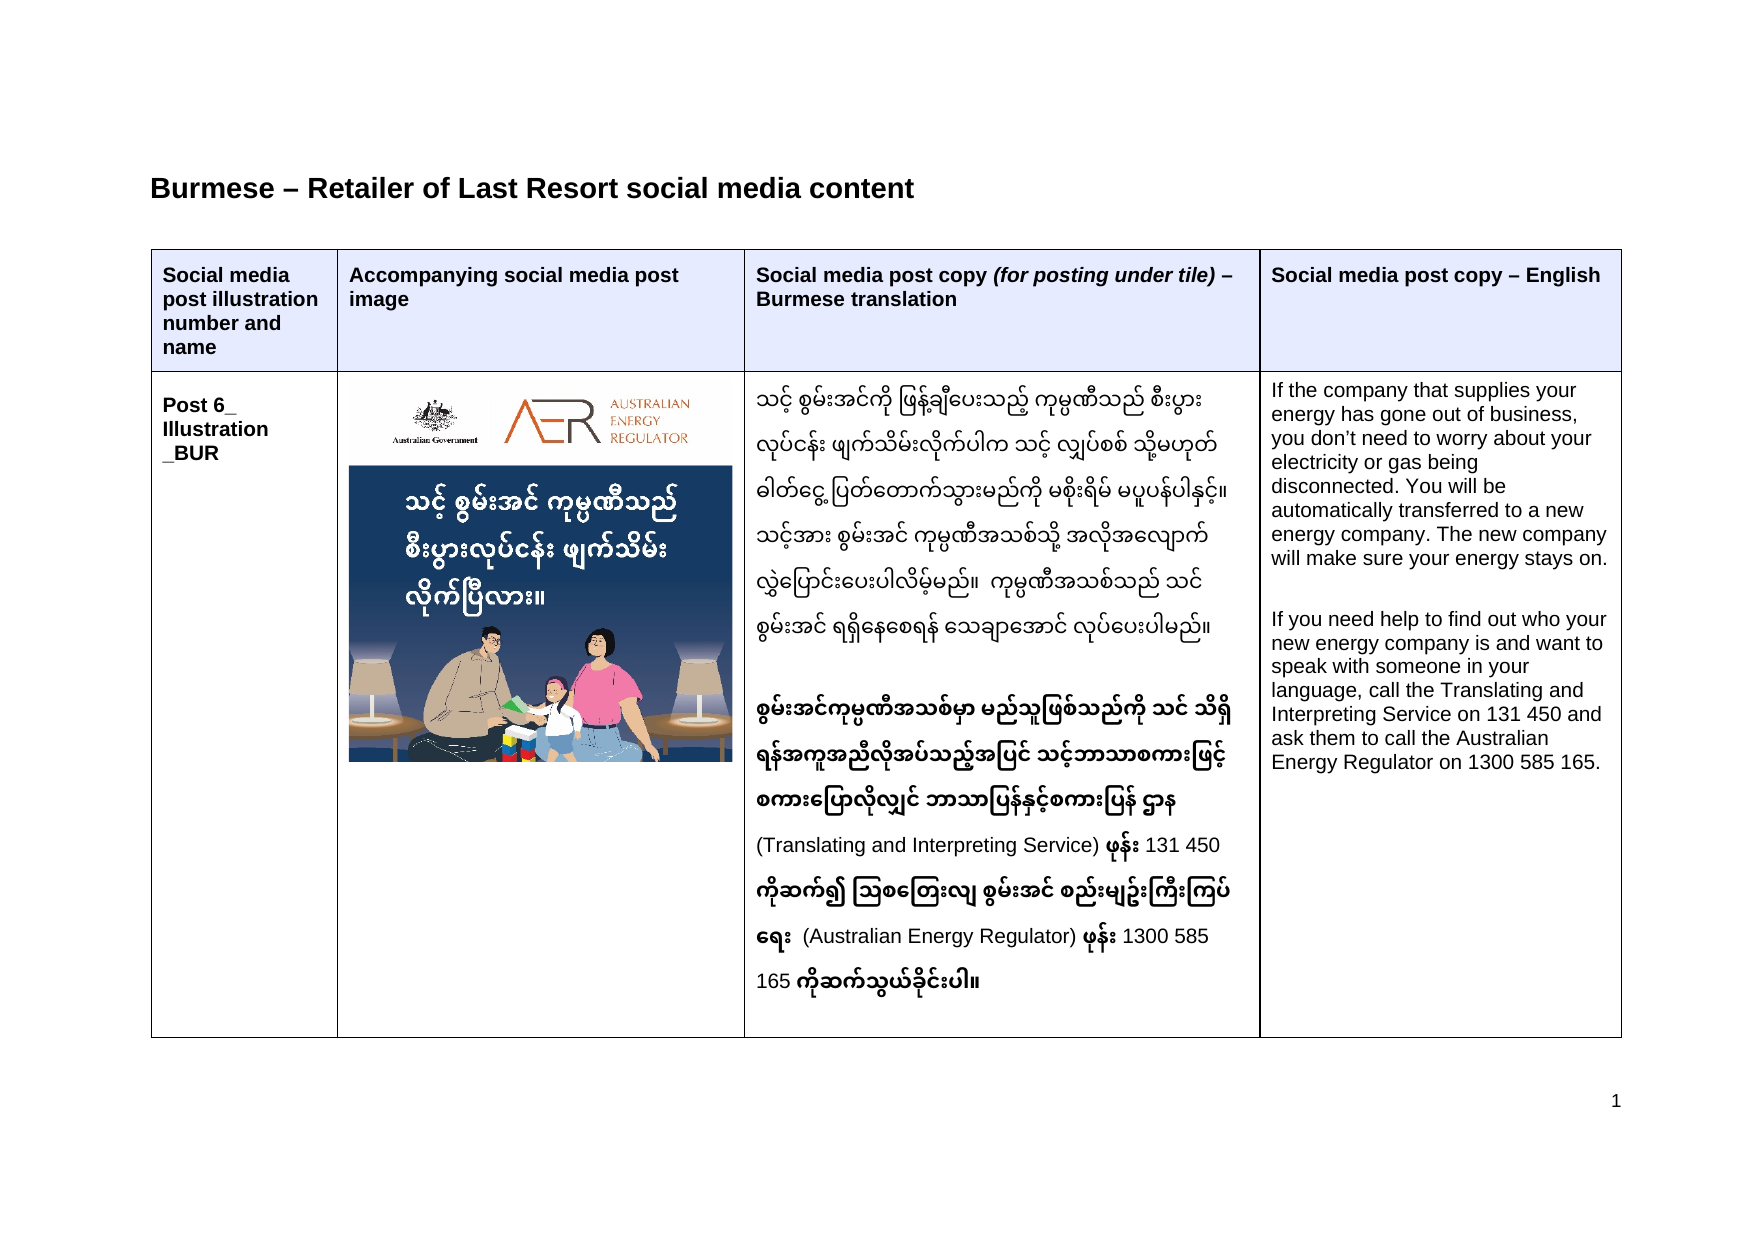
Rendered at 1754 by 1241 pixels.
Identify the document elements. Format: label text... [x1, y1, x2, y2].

table_header Social media post copy – English [1261, 250, 1621, 371]
table_cell [338, 372, 744, 1037]
table_cell သင့် စွမ်းအင်ကို ဖြန့်ချီပေးသည့် ကုမ္ပဏီသည် စီးပွားလုပ်ငန်း ဖျက်သိမ်းလိုက်ပါက သင့် လျှပ်စစ် သို့မဟုတ် ဓါတ်ငွေ့ ပြတ်တောက်သွားမည်ကို မစိုးရိမ် မပူပန်ပါနှင့်။ သင့်အား စွမ်းအင် ကုမ္ပဏီအသစ်သို့ အလိုအလျောက် လွှဲပြောင်းပေးပါလိမ့်မည်။ ကုမ္ပဏီအသစ်သည် သင် စွမ်းအင် ရရှိနေစေရန် သေချာအောင် လုပ်ပေးပါမည်။ စွမ်းအင်ကုမ္ပဏီအသစ်မှာ မည်သူဖြစ်သည်ကို သင် သိရှိရန်အကူအညီလိုအပ်သည့်အပြင် သင့်ဘာသာစကားဖြင့် စကားပြောလိုလျှင် ဘာသာပြန်နှင့်စကားပြန် ဌာန (Translating and Interpreting Service) ဖုန်း 131 450 ကိုဆက်၍ သြစတြေးလျ စွမ်းအင် စည်းမျဥ်းကြီးကြပ်ရေး (Australian Energy Regulator) ဖုန်း 1300 585 165 ကိုဆက်သွယ်ခိုင်းပါ။ [745, 372, 1259, 1037]
table_header Accompanying social media post image [338, 250, 744, 371]
table_header Social media post copy (for posting under tile) – Burmese translation [745, 250, 1259, 371]
table_cell Post 6_ Illustration _BUR [152, 372, 337, 1037]
table_cell If the company that supplies your energy has gone out of business, you don’t need to worry about your electricity or gas being disconnected. You will be automatically transferred to a new energy company. The new company will make sure your energy stays on. If you need help to find out who your new energy company is and want to speak with someone in your language, call the Translating and Interpreting Service on 131 450 and ask them to call the Australian Energy Regulator on 1300 585 165. [1261, 372, 1621, 1037]
picture [348, 378, 733, 762]
table_header Social media post illustration number and name [152, 250, 337, 371]
text Burmese – Retailer of Last Resort social media content [150, 171, 1621, 204]
